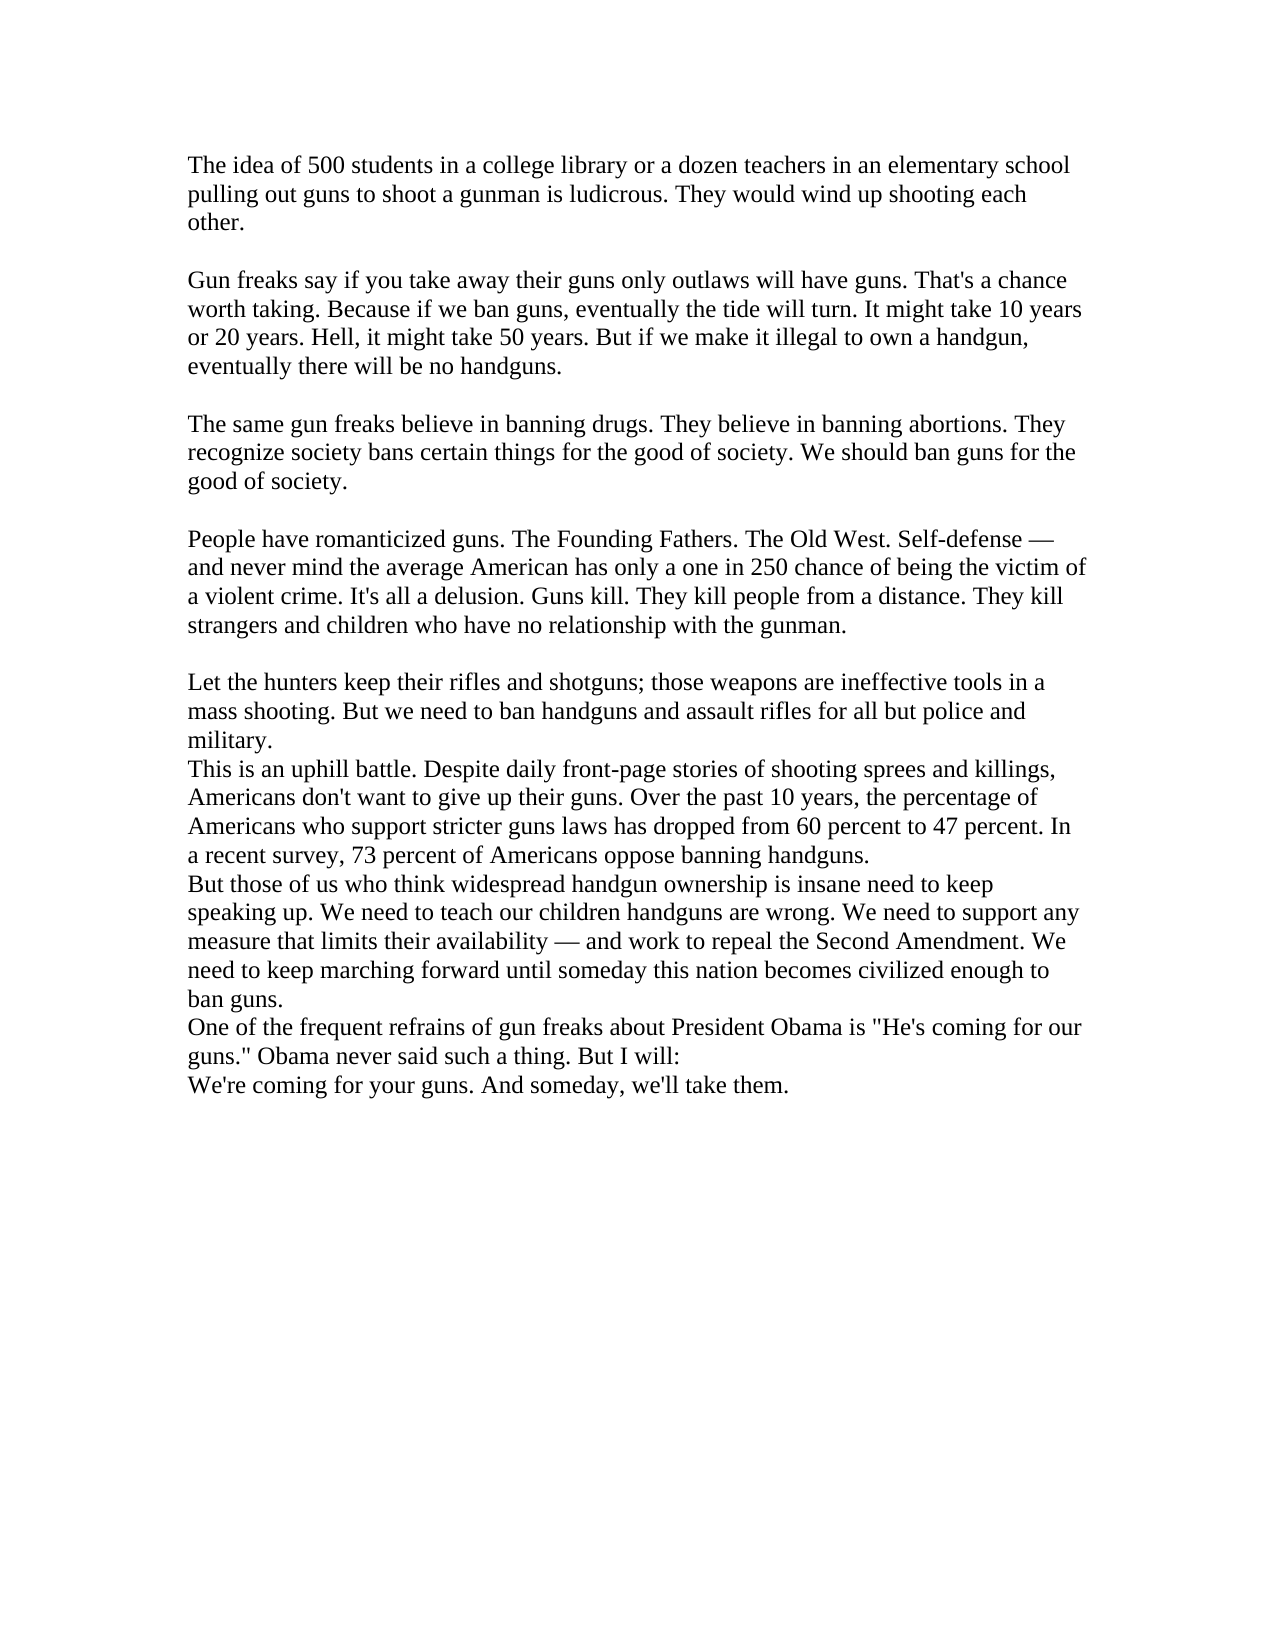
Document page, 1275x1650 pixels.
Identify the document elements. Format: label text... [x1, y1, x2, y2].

text But those of us who think widespread handgun ownership is insane need to keep speaking up. We need to teach our children handguns are wrong. We need to support any measure that limits their availability — and work to repeal the Second Amendment. We need to keep marching forward until someday this nation becomes civilized enough to ban guns. [187, 869, 1087, 1012]
text The same gun freaks believe in banning drugs. They believe in banning abortions. They recognize society bans certain things for the good of society. We should ban guns for the good of society. [187, 409, 1087, 495]
text One of the frequent refrains of gun freaks about President Obama is "He's coming for our guns." Obama never said such a thing. But I will: [187, 1012, 1087, 1070]
text This is an uphill battle. Despite daily front-page stories of shooting sprees and killings, Americans don't want to give up their guns. Over the past 10 years, the percentage of Americans who support stricter guns laws has dropped from 60 percent to 47 percent. In a recent survey, 73 percent of Americans oppose banning handguns. [187, 754, 1087, 869]
text Let the hunters keep their rifles and shotguns; those weapons are ineffective tools in a mass shooting. But we need to ban handguns and assault rifles for all but police and military. [187, 667, 1087, 754]
text People have romanticized guns. The Founding Fathers. The Old West. Self-defense — and never mind the average American has only a one in 250 chance of being the victim of a violent crime. It's all a delusion. Guns kill. They kill people from a distance. They kill strangers and children who have no relationship with the gunman. [187, 524, 1087, 639]
text Gun freaks say if you take away their guns only outlaws will have guns. That's a chance worth taking. Because if we ban guns, eventually the tide will turn. It might take 10 years or 20 years. Hell, it might take 50 years. But if we make it illegal to own a handgun, eventually there will be no handguns. [187, 265, 1087, 380]
text We're coming for your guns. And someday, we'll take them. [187, 1070, 1087, 1099]
text The idea of 500 students in a college library or a dozen teachers in an elementary school pulling out guns to shoot a gunman is ludicrous. They would wind up shooting each other. [187, 150, 1087, 236]
